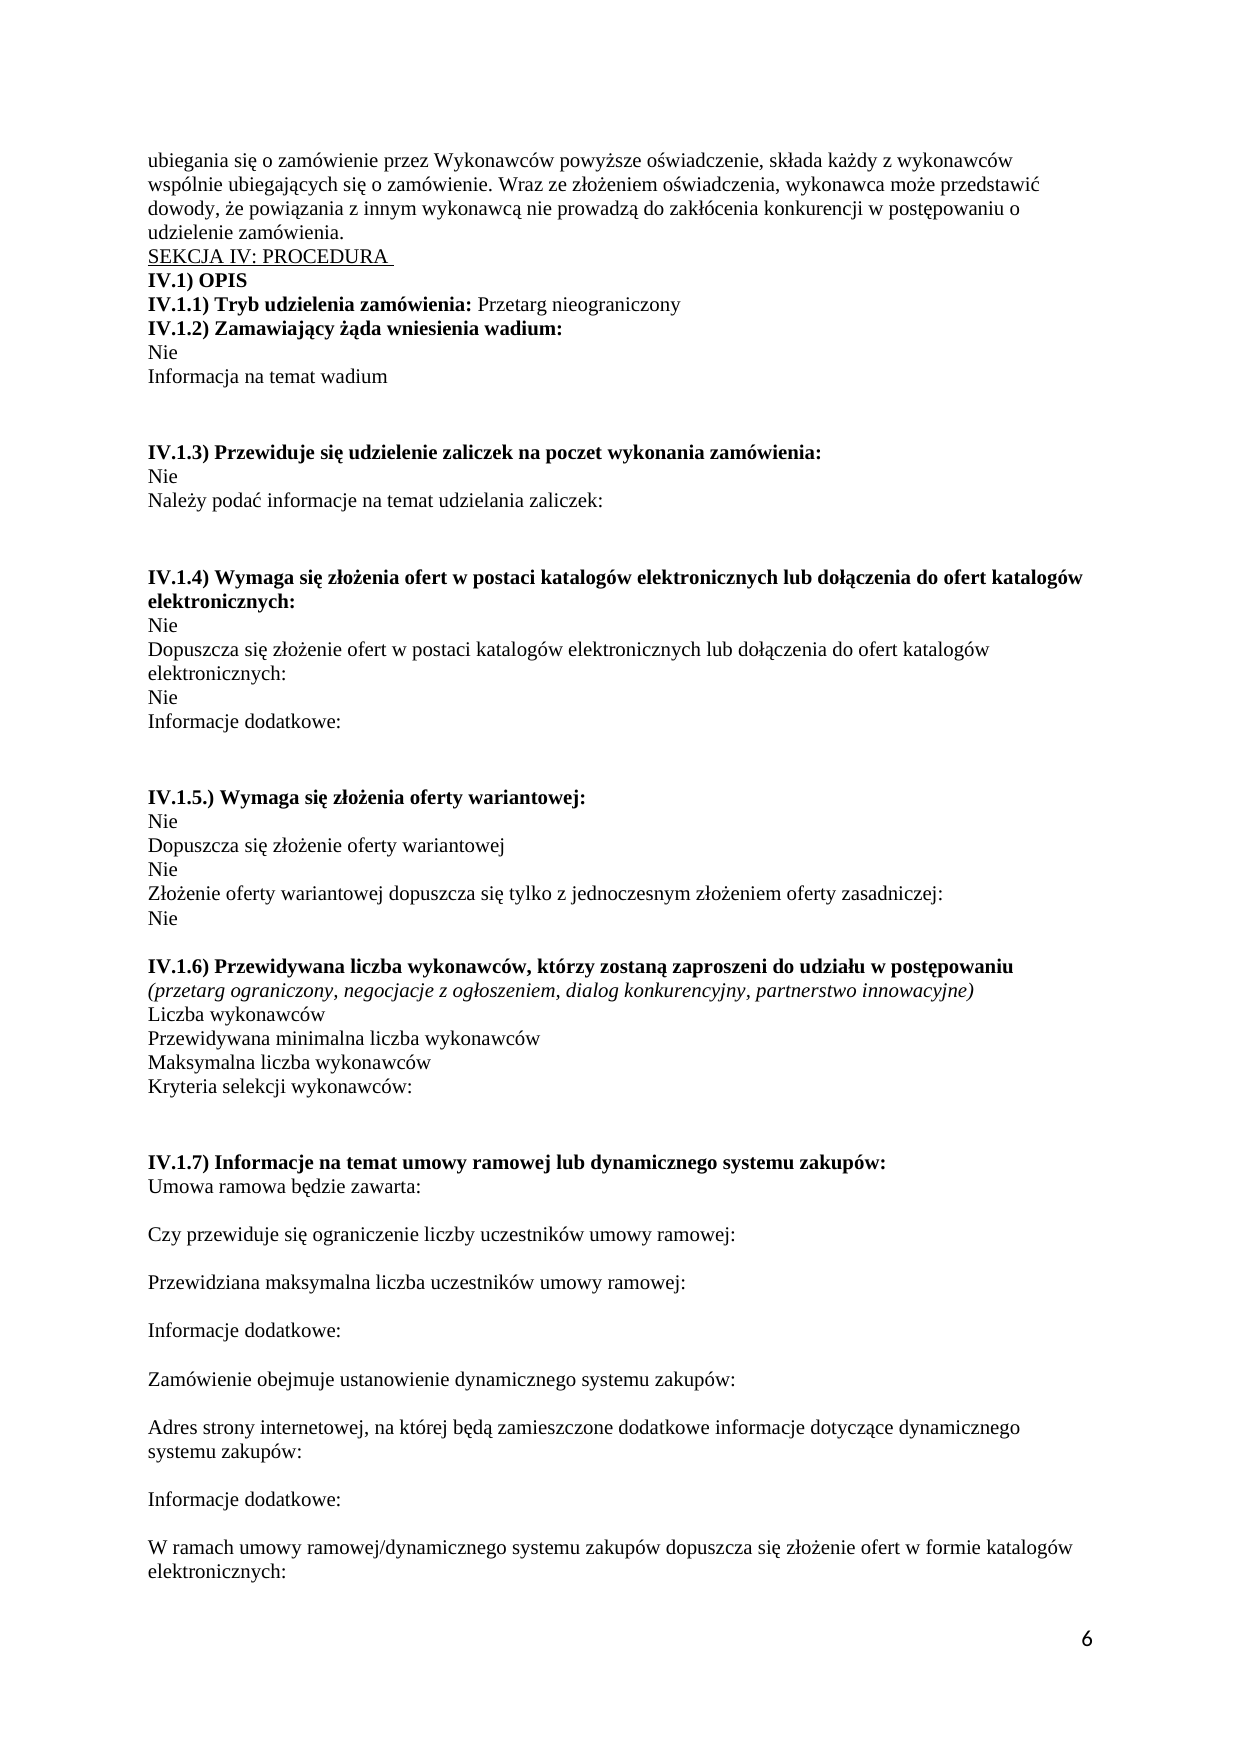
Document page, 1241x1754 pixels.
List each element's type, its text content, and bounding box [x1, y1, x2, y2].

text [148, 1174, 1093, 1583]
text IV.1.7) Informacje na temat umowy ramowej lub dynamicznego systemu zakupów: [148, 1126, 1093, 1174]
text IV.1.6) Przewidywana liczba wykonawców, którzy zostaną zaproszeni do udziału w postępowaniu (przetarg ograniczony, negocjacje z ogłoszeniem, dialog konkurencyjny, partnerstwo innowacyjne) [148, 929, 1093, 1002]
text Nie Dopuszcza się złożenie ofert w postaci katalogów elektronicznych lub dołączenia do ofert katalogów elektronicznych: Nie Informacje dodatkowe: [148, 613, 1093, 761]
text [148, 148, 1093, 244]
text IV.1.3) Przewiduje się udzielenie zaliczek na poczet wykonania zamówienia: [148, 416, 1093, 464]
text Nie Dopuszcza się złożenie oferty wariantowej Nie Złożenie oferty wariantowej dopuszcza się tylko z jednoczesnym złożeniem oferty zasadniczej: Nie [148, 809, 1093, 929]
text IV.1.5.) Wymaga się złożenia oferty wariantowej: [148, 761, 1093, 809]
text IV.1.4) Wymaga się złożenia ofert w postaci katalogów elektronicznych lub dołączenia do ofert katalogów elektronicznych: [148, 541, 1093, 613]
text SEKCJA IV: PROCEDURA [148, 244, 1093, 268]
text Liczba wykonawców Przewidywana minimalna liczba wykonawców Maksymalna liczba wykonawców Kryteria selekcji wykonawców: [148, 1002, 1093, 1126]
text Nie Należy podać informacje na temat udzielania zaliczek: [148, 464, 1093, 541]
text IV.1) OPIS IV.1.1) Tryb udzielenia zamówienia: Przetarg nieograniczony IV.1.2) Zamawiający żąda wniesienia wadium: [148, 268, 1093, 340]
text Nie Informacja na temat wadium [148, 340, 1093, 416]
